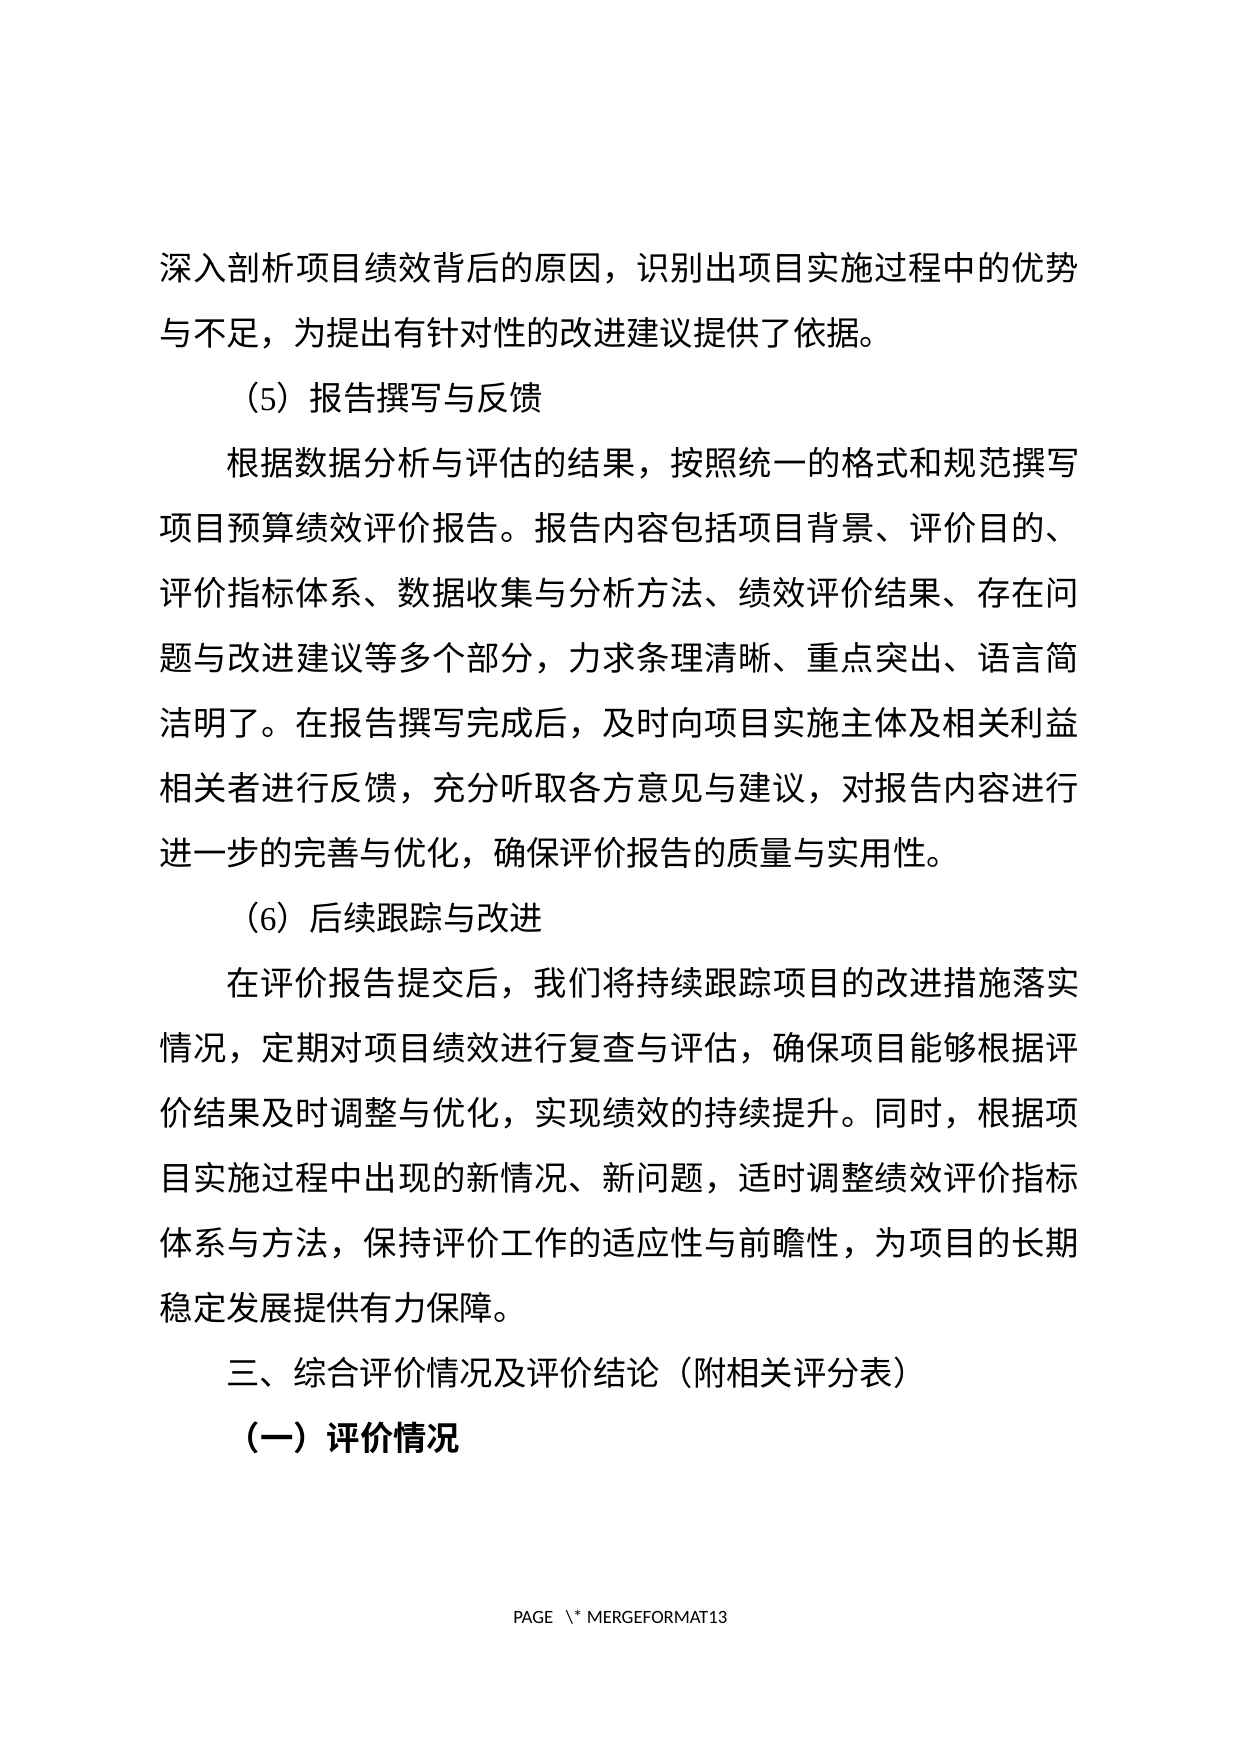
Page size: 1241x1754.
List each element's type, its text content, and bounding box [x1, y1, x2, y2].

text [159, 233, 1081, 363]
text 在评价报告提交后，我们将持续跟踪项目的改进措施落实情况，定期对项目绩效进行复查与评估，确保项目能够根据评价结果及时调整与优化，实现绩效的持续提升。同时，根据项目实施过程中出现的新情况、新问题，适时调整绩效评价指标体系与方法，保持评价工作的适应性与前瞻性，为项目的长期稳定发展提供有力保障。 [159, 948, 1081, 1338]
text （6）后续跟踪与改进 [159, 883, 1081, 948]
title （一）评价情况 [159, 1403, 1081, 1468]
list 综合评价情况及评价结论（附相关评分表） [159, 1338, 1081, 1403]
text 根据数据分析与评估的结果，按照统一的格式和规范撰写项目预算绩效评价报告。报告内容包括项目背景、评价目的、评价指标体系、数据收集与分析方法、绩效评价结果、存在问题与改进建议等多个部分，力求条理清晰、重点突出、语言简洁明了。在报告撰写完成后，及时向项目实施主体及相关利益相关者进行反馈，充分听取各方意见与建议，对报告内容进行进一步的完善与优化，确保评价报告的质量与实用性。 [159, 428, 1081, 883]
text （5）报告撰写与反馈 [159, 363, 1081, 428]
